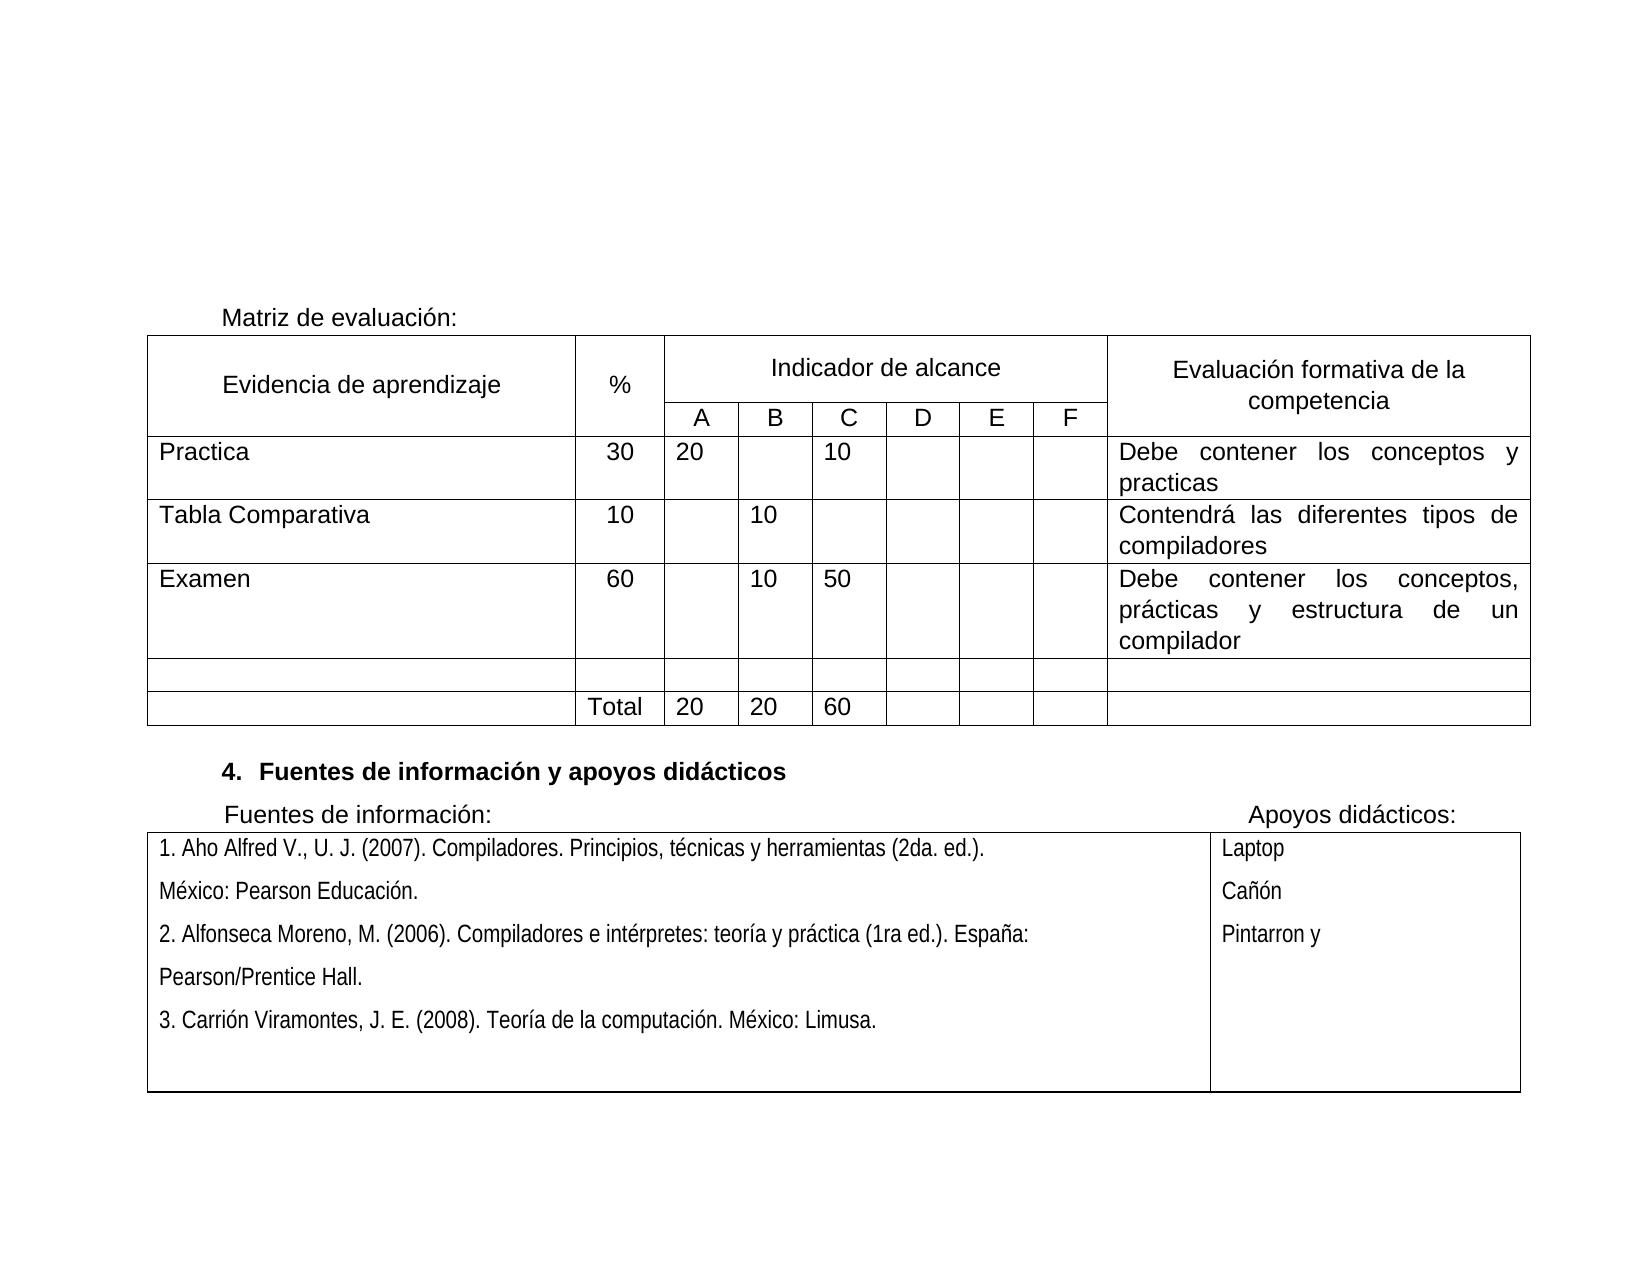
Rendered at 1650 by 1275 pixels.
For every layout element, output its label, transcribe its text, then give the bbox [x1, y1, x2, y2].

table_cell [148, 659, 575, 691]
table_cell [887, 437, 959, 499]
table_cell [887, 659, 959, 691]
table_cell B [739, 403, 812, 436]
table_cell [1034, 659, 1107, 691]
table_cell [739, 659, 812, 691]
table_cell 60 [813, 692, 886, 725]
table_cell Contendrá las diferentes tipos de compiladores [1108, 500, 1530, 563]
table_header Evaluación formativa de la competencia [1108, 336, 1530, 436]
table_cell [887, 564, 959, 658]
table_cell 20 [665, 437, 738, 499]
table_cell 20 [739, 692, 812, 725]
table_cell Examen [148, 564, 575, 658]
table_cell F [1034, 403, 1107, 436]
table_cell D [887, 403, 959, 436]
table_cell [739, 437, 812, 499]
table_header % [576, 336, 664, 436]
table_cell [960, 692, 1033, 725]
table_cell Debe contener los conceptos y practicas [1108, 437, 1530, 499]
table_cell 20 [665, 692, 738, 725]
table_header Evidencia de aprendizaje [148, 336, 575, 436]
table_cell [960, 564, 1033, 658]
table_cell [148, 692, 575, 725]
table_cell [665, 500, 738, 563]
table_cell 10 [576, 500, 664, 563]
table_cell 10 [739, 500, 812, 563]
table_cell 30 [576, 437, 664, 499]
text Matriz de evaluación: [221, 303, 1502, 332]
table_cell [1034, 692, 1107, 725]
table_cell A [665, 403, 738, 436]
table_header Indicador de alcance [665, 336, 1107, 402]
table_cell Debe contener los conceptos, prácticas y estructura de un compilador [1108, 564, 1530, 658]
table_cell Total [576, 692, 664, 725]
table_cell [665, 659, 738, 691]
table_header 1. Aho Alfred V., U. J. (2007). Compiladores. Principios, técnicas y herramientas (2da. ed.). México: Pearson Educación. 2. Alfonseca Moreno, M. (2006). Compiladores e intérpretes: teoría y práctica (1ra ed.). España: Pearson/Prentice Hall. 3. Carrión Viramontes, J. E. (2008). Teoría de la computación. México: Limusa. [148, 833, 1210, 1091]
text Fuentes de información: Apoyos didácticos: [148, 800, 1502, 829]
table_cell [813, 500, 886, 563]
table_header Laptop Cañón Pintarron y [1211, 833, 1520, 1091]
table_cell [887, 500, 959, 563]
table_cell [960, 437, 1033, 499]
table_cell [1034, 437, 1107, 499]
table_cell 50 [813, 564, 886, 658]
table_cell [1108, 692, 1530, 725]
table_cell Tabla Comparativa [148, 500, 575, 563]
list Fuentes de información y apoyos didácticos [221, 757, 1502, 786]
table_cell E [960, 403, 1033, 436]
table_cell [665, 564, 738, 658]
table_cell [576, 659, 664, 691]
table_cell [960, 500, 1033, 563]
table_cell C [813, 403, 886, 436]
table_cell [1034, 564, 1107, 658]
table_cell Practica [148, 437, 575, 499]
table_cell 60 [576, 564, 664, 658]
table_cell [887, 692, 959, 725]
table_cell [1034, 500, 1107, 563]
table_cell [960, 659, 1033, 691]
table_cell [1108, 659, 1530, 691]
table_cell 10 [813, 437, 886, 499]
table_cell 10 [739, 564, 812, 658]
table_cell [813, 659, 886, 691]
